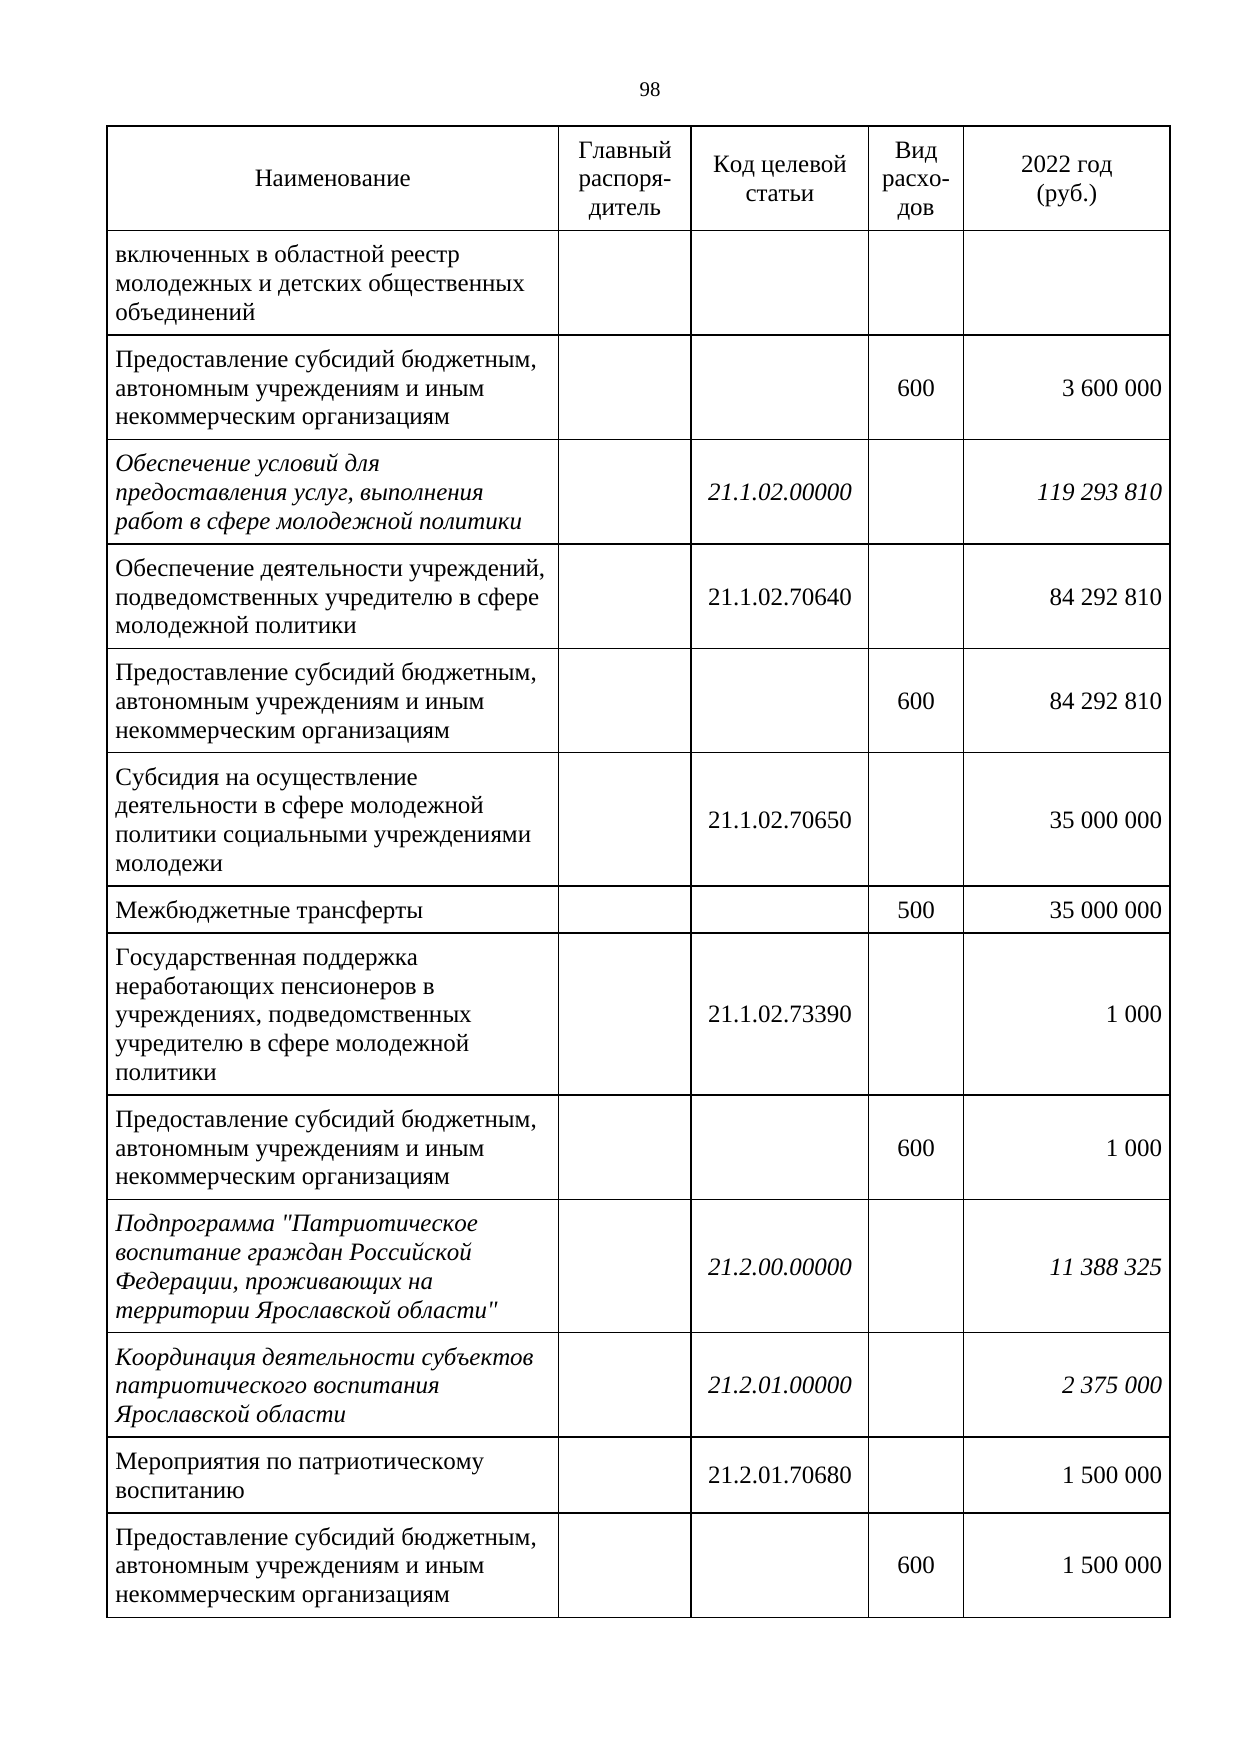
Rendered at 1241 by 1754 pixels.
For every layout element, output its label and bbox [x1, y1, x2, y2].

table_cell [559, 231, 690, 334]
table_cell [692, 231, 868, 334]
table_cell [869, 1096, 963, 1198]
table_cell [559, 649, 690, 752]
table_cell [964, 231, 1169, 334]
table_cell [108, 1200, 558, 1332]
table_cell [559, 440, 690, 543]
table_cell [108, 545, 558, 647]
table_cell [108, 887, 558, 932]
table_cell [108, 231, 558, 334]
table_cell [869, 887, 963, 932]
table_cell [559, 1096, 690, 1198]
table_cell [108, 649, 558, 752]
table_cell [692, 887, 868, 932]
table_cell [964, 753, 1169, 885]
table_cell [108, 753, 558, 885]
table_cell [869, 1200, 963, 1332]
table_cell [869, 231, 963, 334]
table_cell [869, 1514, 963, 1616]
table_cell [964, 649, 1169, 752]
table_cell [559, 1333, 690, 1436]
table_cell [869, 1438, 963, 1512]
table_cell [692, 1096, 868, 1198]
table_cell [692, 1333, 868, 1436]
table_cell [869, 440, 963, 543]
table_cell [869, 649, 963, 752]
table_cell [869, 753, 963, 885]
table_header [559, 127, 690, 229]
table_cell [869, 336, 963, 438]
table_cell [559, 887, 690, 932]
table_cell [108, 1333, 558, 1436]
table_header [964, 127, 1169, 229]
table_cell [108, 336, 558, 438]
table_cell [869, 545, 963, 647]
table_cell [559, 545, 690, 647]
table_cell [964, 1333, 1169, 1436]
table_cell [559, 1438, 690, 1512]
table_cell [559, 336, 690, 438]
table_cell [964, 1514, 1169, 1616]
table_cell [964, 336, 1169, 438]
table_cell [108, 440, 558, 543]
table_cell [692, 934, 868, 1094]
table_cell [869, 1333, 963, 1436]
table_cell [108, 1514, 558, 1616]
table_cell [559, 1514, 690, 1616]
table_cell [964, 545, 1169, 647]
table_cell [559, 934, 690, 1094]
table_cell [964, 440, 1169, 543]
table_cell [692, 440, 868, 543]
table_header [692, 127, 868, 229]
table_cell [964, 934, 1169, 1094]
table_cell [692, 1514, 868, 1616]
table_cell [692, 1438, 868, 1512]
table_header [108, 127, 558, 229]
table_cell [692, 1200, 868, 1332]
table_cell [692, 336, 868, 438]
table_header [869, 127, 963, 229]
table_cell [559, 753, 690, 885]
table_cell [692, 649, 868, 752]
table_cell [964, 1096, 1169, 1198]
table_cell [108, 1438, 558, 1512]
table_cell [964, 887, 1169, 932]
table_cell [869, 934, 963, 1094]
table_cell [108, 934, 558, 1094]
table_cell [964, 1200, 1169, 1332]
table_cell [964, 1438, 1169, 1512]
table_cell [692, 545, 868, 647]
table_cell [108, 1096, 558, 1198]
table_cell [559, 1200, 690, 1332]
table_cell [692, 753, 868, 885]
